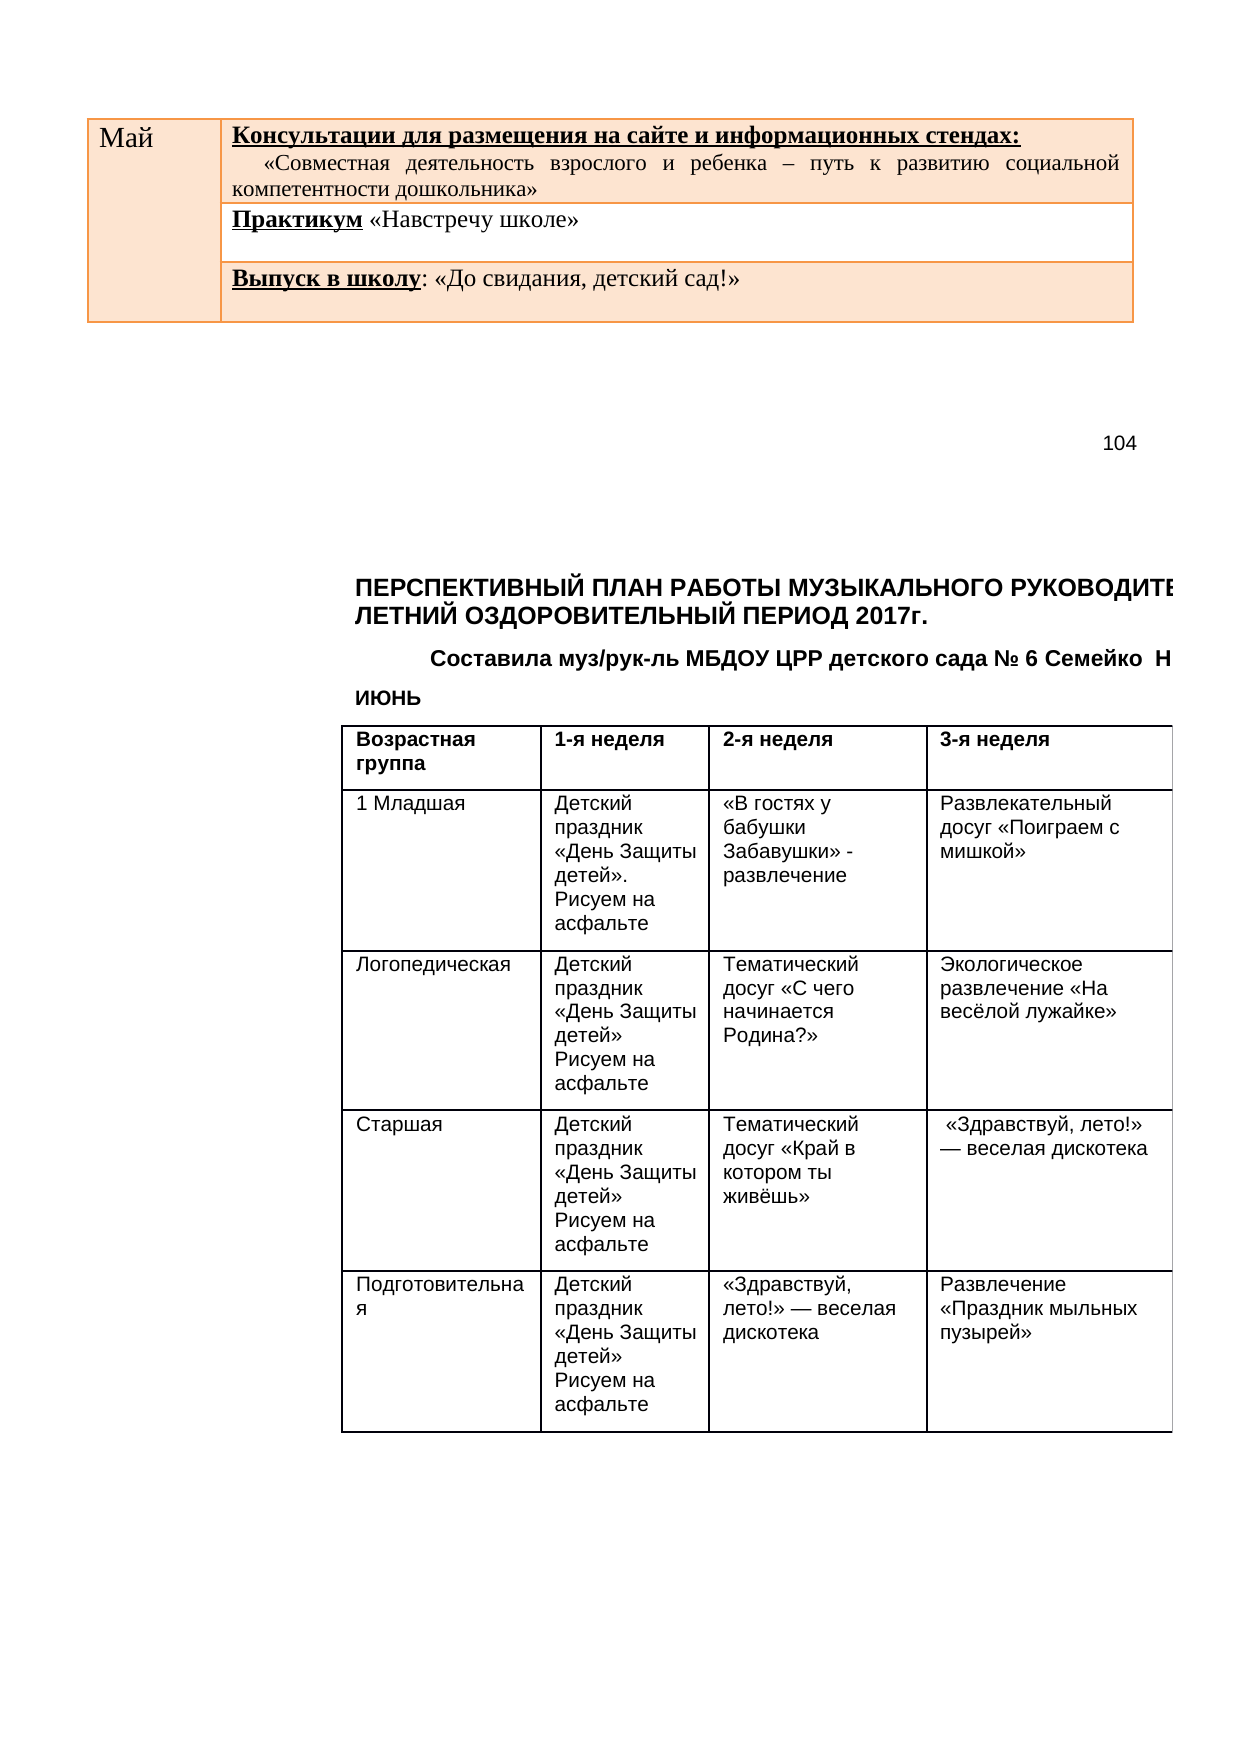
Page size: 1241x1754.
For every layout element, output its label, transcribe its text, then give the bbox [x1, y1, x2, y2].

table_cell Выпуск в школу: «До свидания, детский сад!» [222, 263, 1132, 321]
table_cell Практикум «Навстречу школе» [222, 204, 1132, 261]
table_cell Май [89, 120, 220, 321]
table_cell Консультации для размещения на сайте и информационных стендах: «Совместная деятельность взрослого и ребенка – путь к развитию социальной компетентности дошкольника» [222, 120, 1132, 202]
